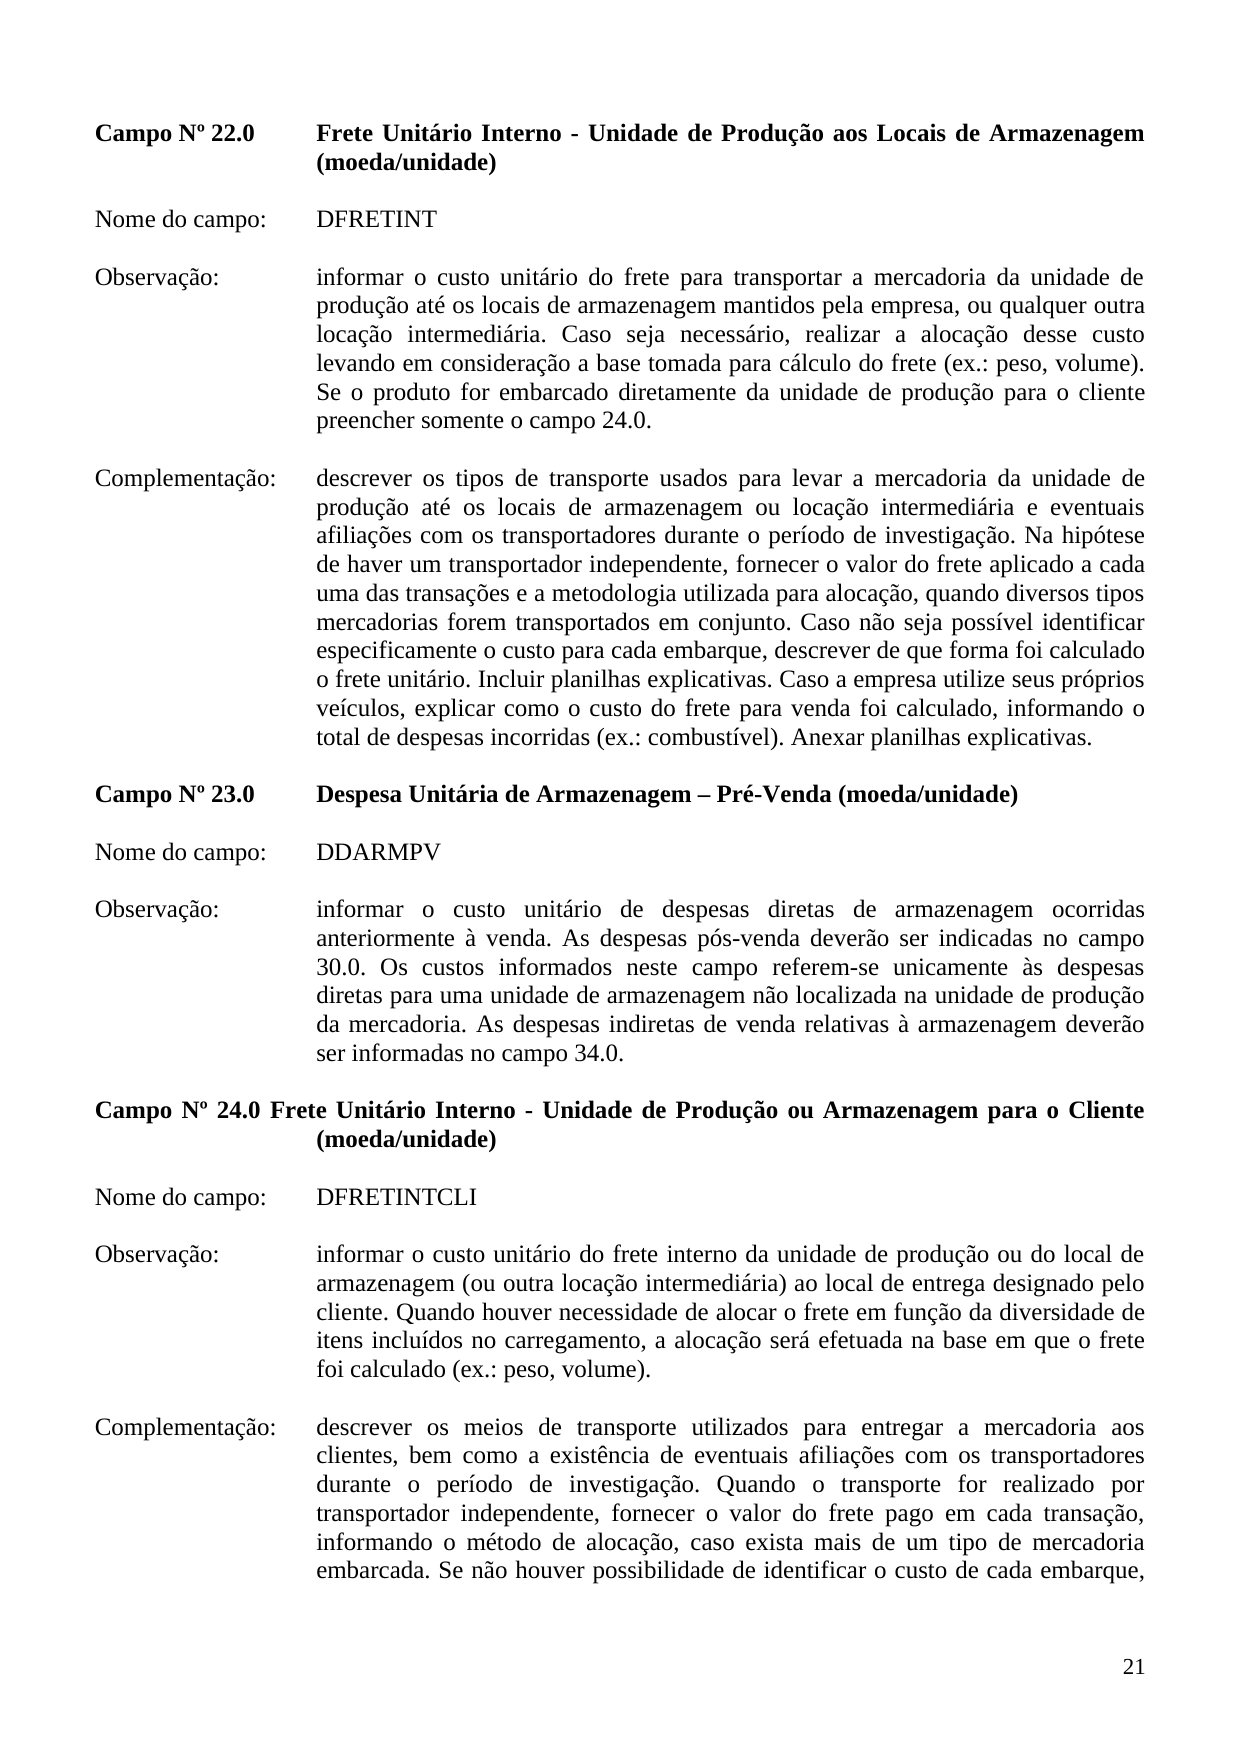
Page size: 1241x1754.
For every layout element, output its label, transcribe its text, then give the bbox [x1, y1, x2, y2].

text Observação: informar o custo unitário de despesas diretas de armazenagem ocorridas anteriormente à venda. As despesas pós-venda deverão ser indicadas no campo 30.0. Os custos informados neste campo referem-se unicamente às despesas diretas para uma unidade de armazenagem não localizada na unidade de produção da mercadoria. As despesas indiretas de venda relativas à armazenagem deverão ser informadas no campo 34.0. [94, 894, 1146, 1067]
text Campo Nº 24.0 Frete Unitário Interno - Unidade de Produção ou Armazenagem para o Cliente (moeda/unidade) [94, 1096, 1146, 1153]
text Nome do campo: DFRETINT [94, 204, 1146, 233]
text Nome do campo: DDARMPV [94, 837, 1146, 866]
text Complementação: descrever os tipos de transporte usados para levar a mercadoria da unidade de produção até os locais de armazenagem ou locação intermediária e eventuais afiliações com os transportadores durante o período de investigação. Na hipótese de haver um transportador independente, fornecer o valor do frete aplicado a cada uma das transações e a metodologia utilizada para alocação, quando diversos tipos mercadorias forem transportados em conjunto. Caso não seja possível identificar especificamente o custo para cada embarque, descrever de que forma foi calculado o frete unitário. Incluir planilhas explicativas. Caso a empresa utilize seus próprios veículos, explicar como o custo do frete para venda foi calculado, informando o total de despesas incorridas (ex.: combustível). Anexar planilhas explicativas. [94, 463, 1146, 751]
text Observação: informar o custo unitário do frete para transportar a mercadoria da unidade de produção até os locais de armazenagem mantidos pela empresa, ou qualquer outra locação intermediária. Caso seja necessário, realizar a alocação desse custo levando em consideração a base tomada para cálculo do frete (ex.: peso, volume). Se o produto for embarcado diretamente da unidade de produção para o cliente preencher somente o campo 24.0. [94, 262, 1146, 434]
text Nome do campo: DFRETINTCLI [94, 1182, 1146, 1211]
text Campo Nº 23.0 Despesa Unitária de Armazenagem – Pré-Venda (moeda/unidade) [94, 779, 1146, 808]
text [94, 1412, 1146, 1584]
text Observação: informar o custo unitário do frete interno da unidade de produção ou do local de armazenagem (ou outra locação intermediária) ao local de entrega designado pelo cliente. Quando houver necessidade de alocar o frete em função da diversidade de itens incluídos no carregamento, a alocação será efetuada na base em que o frete foi calculado (ex.: peso, volume). [94, 1239, 1146, 1383]
text Campo Nº 22.0 Frete Unitário Interno - Unidade de Produção aos Locais de Armazenagem (moeda/unidade) [94, 118, 1146, 176]
